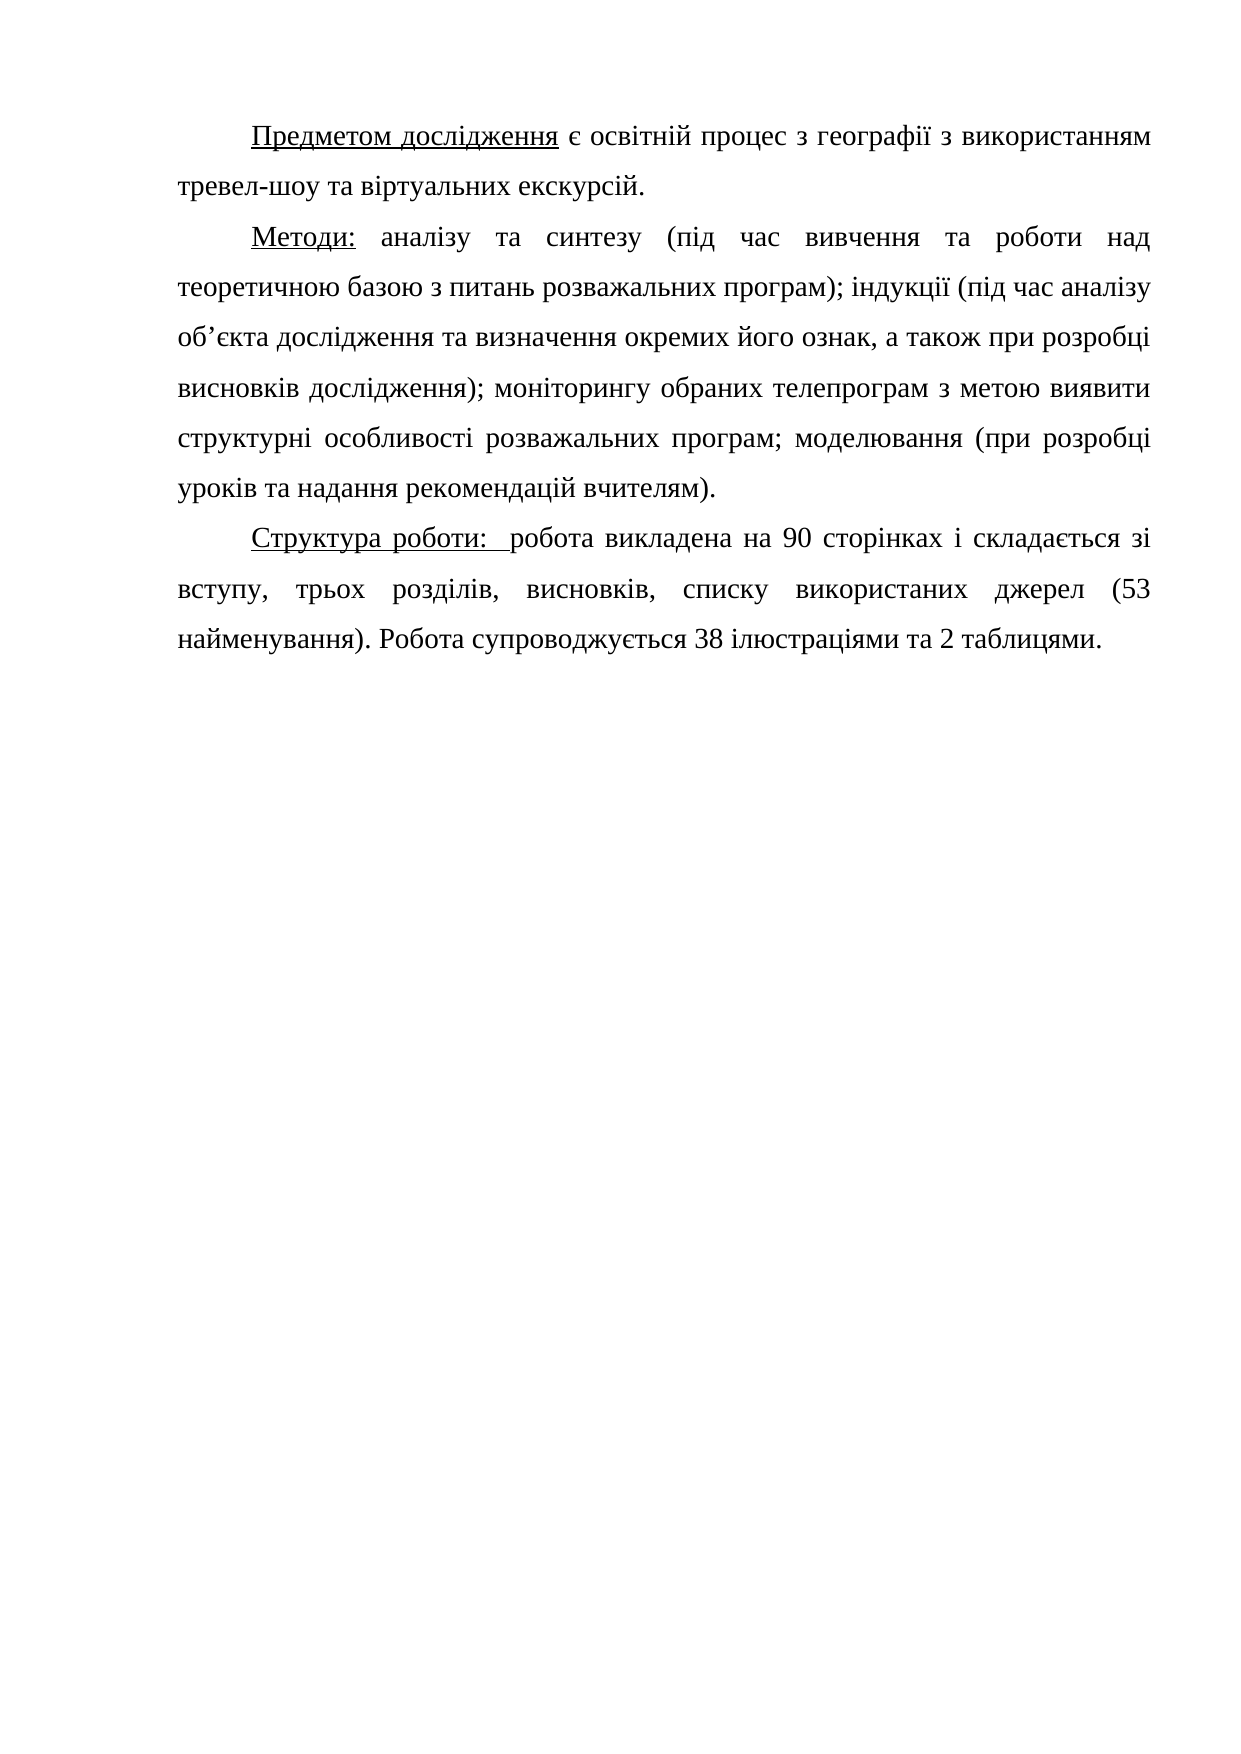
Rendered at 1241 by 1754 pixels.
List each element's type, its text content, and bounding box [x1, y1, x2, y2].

text Предметом дослідження є освітній процес з географії з використанням тревел-шоу та віртуальних екскурсій. [177, 118, 1152, 202]
text Структура роботи: робота викладена на 90 сторінках і складається зі вступу, трьох розділів, висновків, списку використаних джерел (53 найменування). Робота супроводжується 38 ілюстраціями та 2 таблицями. [177, 521, 1152, 655]
text Методи: аналізу та синтезу (під час вивчення та роботи над теоретичною базою з питань розважальних програм); індукції (під час аналізу об’єкта дослідження та визначення окремих його ознак, а також при розробці висновків дослідження); моніторингу обраних телепрограм з метою виявити структурні особливості розважальних програм; моделювання (при розробці уроків та надання рекомендацій вчителям). [177, 219, 1152, 504]
